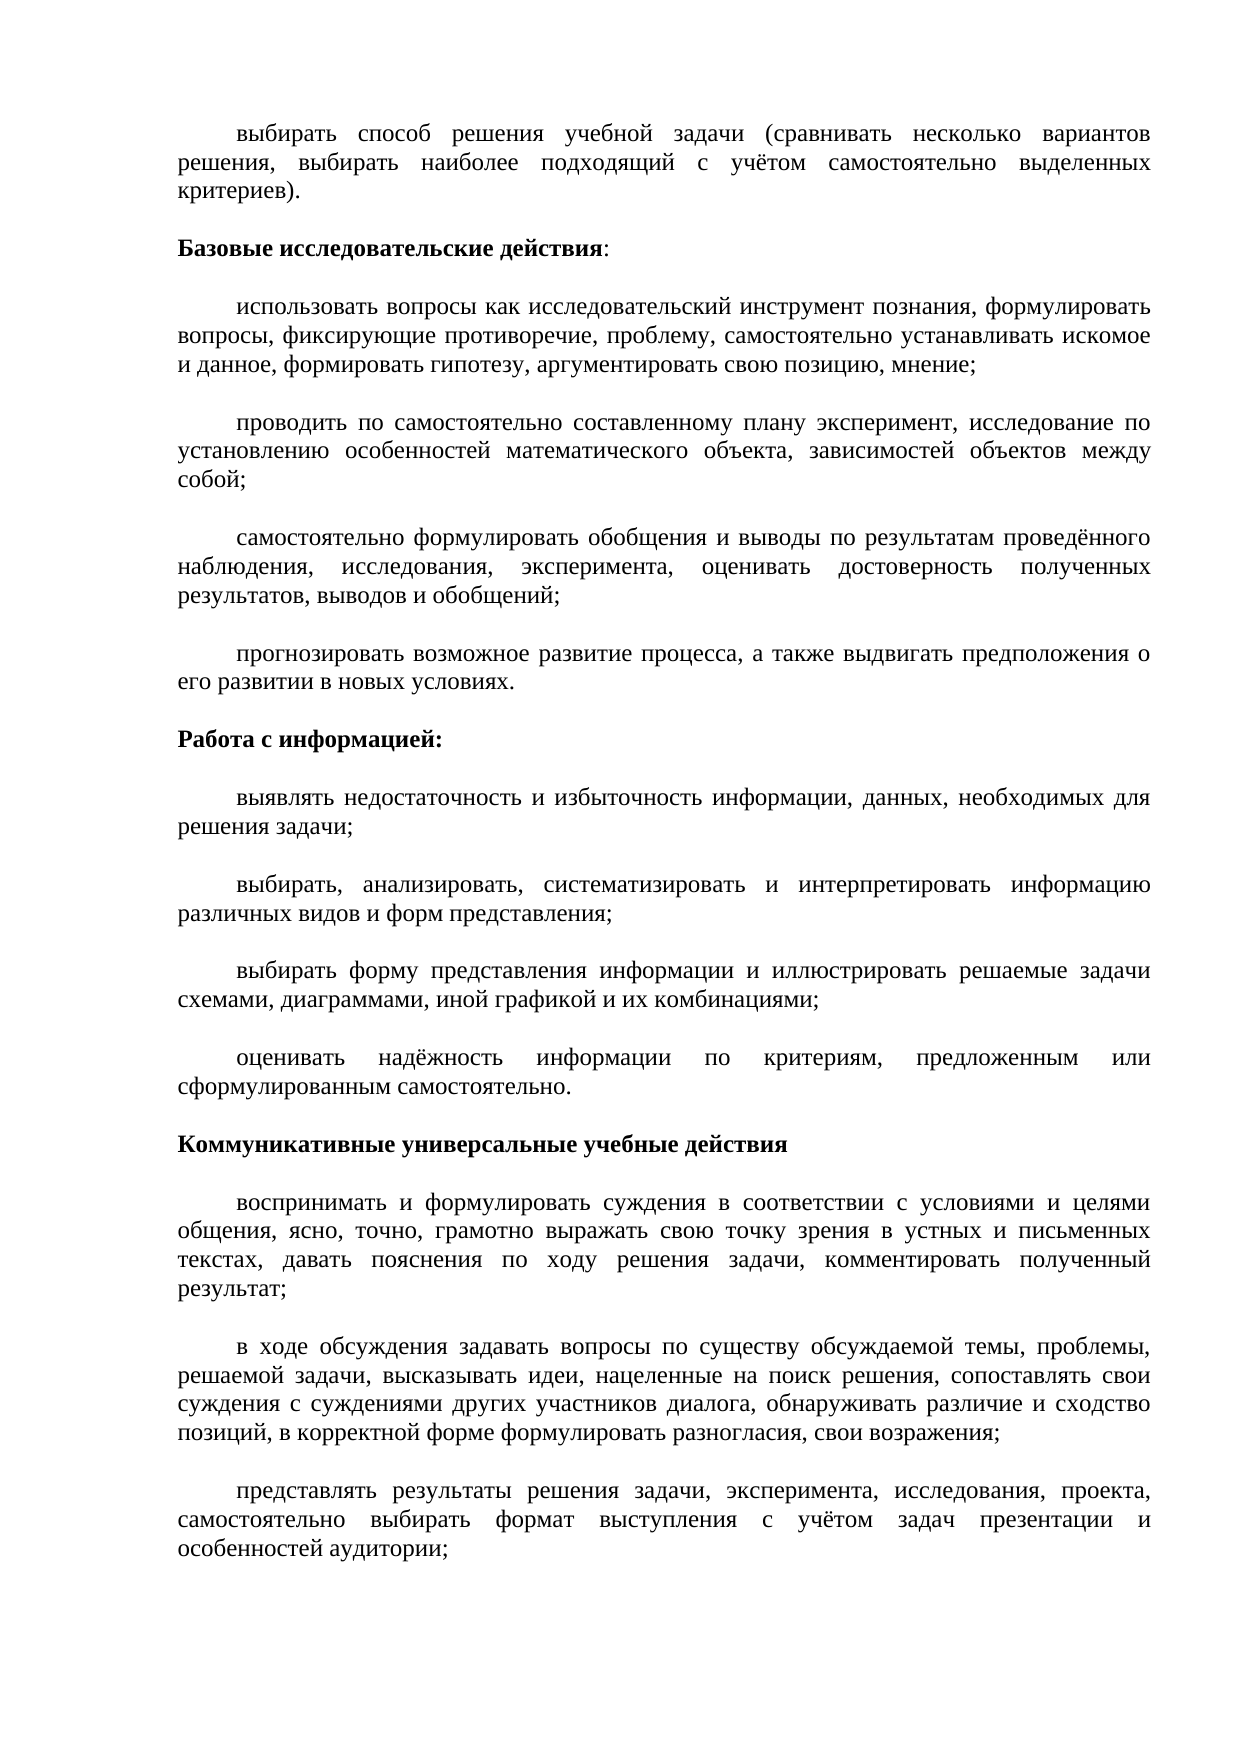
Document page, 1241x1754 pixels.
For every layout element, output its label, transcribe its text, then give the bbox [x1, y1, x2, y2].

text воспринимать и формулировать суждения в соответствии с условиями и целями общения, ясно, точно, грамотно выражать свою точку зрения в устных и письменных текстах, давать пояснения по ходу решения задачи, комментировать полученный результат; [177, 1187, 1152, 1302]
text Работа с информацией: [177, 724, 1152, 753]
text выбирать форму представления информации и иллюстрировать решаемые задачи схемами, диаграммами, иной графикой и их комбинациями; [177, 956, 1152, 1013]
text прогнозировать возможное развитие процесса, а также выдвигать предположения о его развитии в новых условиях. [177, 638, 1152, 695]
text самостоятельно формулировать обобщения и выводы по результатам проведённого наблюдения, исследования, эксперимента, оценивать достоверность полученных результатов, выводов и обобщений; [177, 522, 1152, 608]
text представлять результаты решения задачи, эксперимента, исследования, проекта, самостоятельно выбирать формат выступления с учётом задач презентации и особенностей аудитории; [177, 1475, 1152, 1561]
text проводить по самостоятельно составленному плану эксперимент, исследование по установлению особенностей математического объекта, зависимостей объектов между собой; [177, 407, 1152, 493]
text выявлять недостаточность и избыточность информации, данных, необходимых для решения задачи; [177, 782, 1152, 840]
text выбирать, анализировать, систематизировать и интерпретировать информацию различных видов и форм представления; [177, 869, 1152, 926]
text в ходе обсуждения задавать вопросы по существу обсуждаемой темы, проблемы, решаемой задачи, высказывать идеи, нацеленные на поиск решения, сопоставлять свои суждения с суждениями других участников диалога, обнаруживать различие и сходство позиций, в корректной форме формулировать разногласия, свои возражения; [177, 1331, 1152, 1446]
text использовать вопросы как исследовательский инструмент познания, формулировать вопросы, фиксирующие противоречие, проблему, самостоятельно устанавливать искомое и данное, формировать гипотезу, аргументировать свою позицию, мнение; [177, 291, 1152, 378]
text выбирать способ решения учебной задачи (сравнивать несколько вариантов решения, выбирать наиболее подходящий с учётом самостоятельно выделенных критериев). [177, 118, 1152, 204]
text Коммуникативные универсальные учебные действия [177, 1129, 1152, 1158]
text Базовые исследовательские действия: [177, 233, 1152, 262]
text оценивать надёжность информации по критериям, предложенным или сформулированным самостоятельно. [177, 1042, 1152, 1100]
